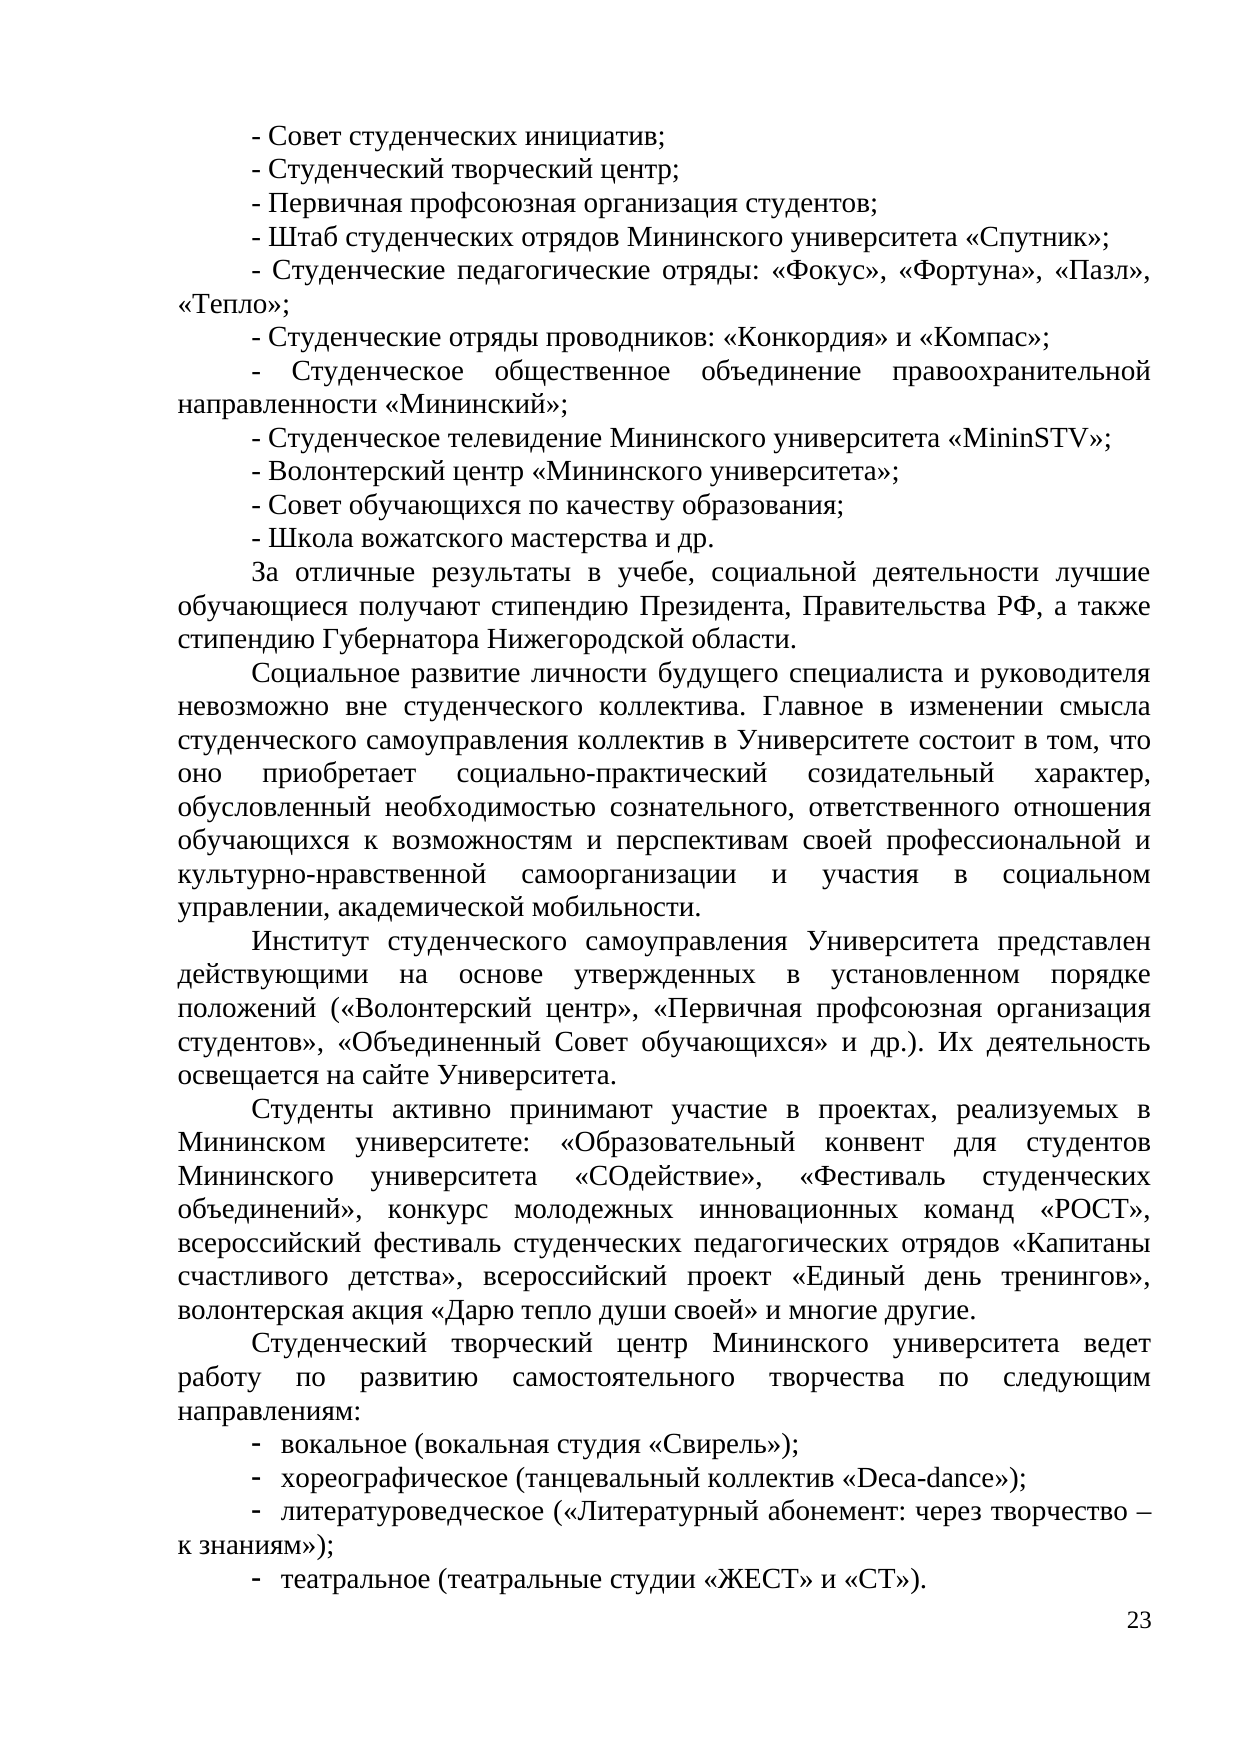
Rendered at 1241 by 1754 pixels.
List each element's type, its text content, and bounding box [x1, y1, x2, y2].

list хореографическое (танцевальный коллектив «Deca-dance»); [177, 1460, 1152, 1493]
list театральное (театральные студии «ЖЕСТ» и «СТ»). [177, 1561, 1152, 1594]
text - Студенческие отряды проводников: «Конкордия» и «Компас»; [177, 319, 1152, 353]
text - Студенческое телевидение Мининского университета «MininSTV»; [177, 420, 1152, 453]
text - Студенческое общественное объединение правоохранительной направленности «Мининский»; [177, 353, 1152, 420]
text За отличные результаты в учебе, социальной деятельности лучшие обучающиеся получают стипендию Президента, Правительства РФ, а также стипендию Губернатора Нижегородской области. [177, 554, 1152, 655]
text Институт студенческого самоуправления Университета представлен действующими на основе утвержденных в установленном порядке положений («Волонтерский центр», «Первичная профсоюзная организация студентов», «Объединенный Совет обучающихся» и др.). Их деятельность освещается на сайте Университета. [177, 923, 1152, 1091]
text Студенческий творческий центр Мининского университета ведет работу по развитию самостоятельного творчества по следующим направлениям: [177, 1326, 1152, 1426]
list вокальное (вокальная студия «Свирель»); [177, 1426, 1152, 1460]
text - Волонтерский центр «Мининского университета»; [177, 453, 1152, 487]
text - Совет обучающихся по качеству образования; [177, 487, 1152, 521]
text - Совет студенческих инициатив; [177, 118, 1152, 152]
text - Студенческие педагогические отряды: «Фокус», «Фортуна», «Пазл», «Тепло»; [177, 252, 1152, 319]
text Студенты активно принимают участие в проектах, реализуемых в Мининском университете: «Образовательный конвент для студентов Мининского университета «СОдействие», «Фестиваль студенческих объединений», конкурс молодежных инновационных команд «РОСТ», всероссийский фестиваль студенческих педагогических отрядов «Капитаны счастливого детства», всероссийский проект «Единый день тренингов», волонтерская акция «Дарю тепло души своей» и многие другие. [177, 1091, 1152, 1326]
text - Штаб студенческих отрядов Мининского университета «Спутник»; [177, 219, 1152, 252]
text Социальное развитие личности будущего специалиста и руководителя невозможно вне студенческого коллектива. Главное в изменении смысла студенческого самоуправления коллектив в Университете состоит в том, что оно приобретает социально-практический созидательный характер, обусловленный необходимостью сознательного, ответственного отношения обучающихся к возможностям и перспективам своей профессиональной и культурно-нравственной самоорганизации и участия в социальном управлении, академической мобильности. [177, 655, 1152, 923]
text - Студенческий творческий центр; [177, 152, 1152, 185]
list литературоведческое («Литературный абонемент: через творчество – к знаниям»); [177, 1493, 1152, 1561]
text - Школа вожатского мастерства и др. [177, 521, 1152, 554]
text - Первичная профсоюзная организация студентов; [177, 185, 1152, 219]
